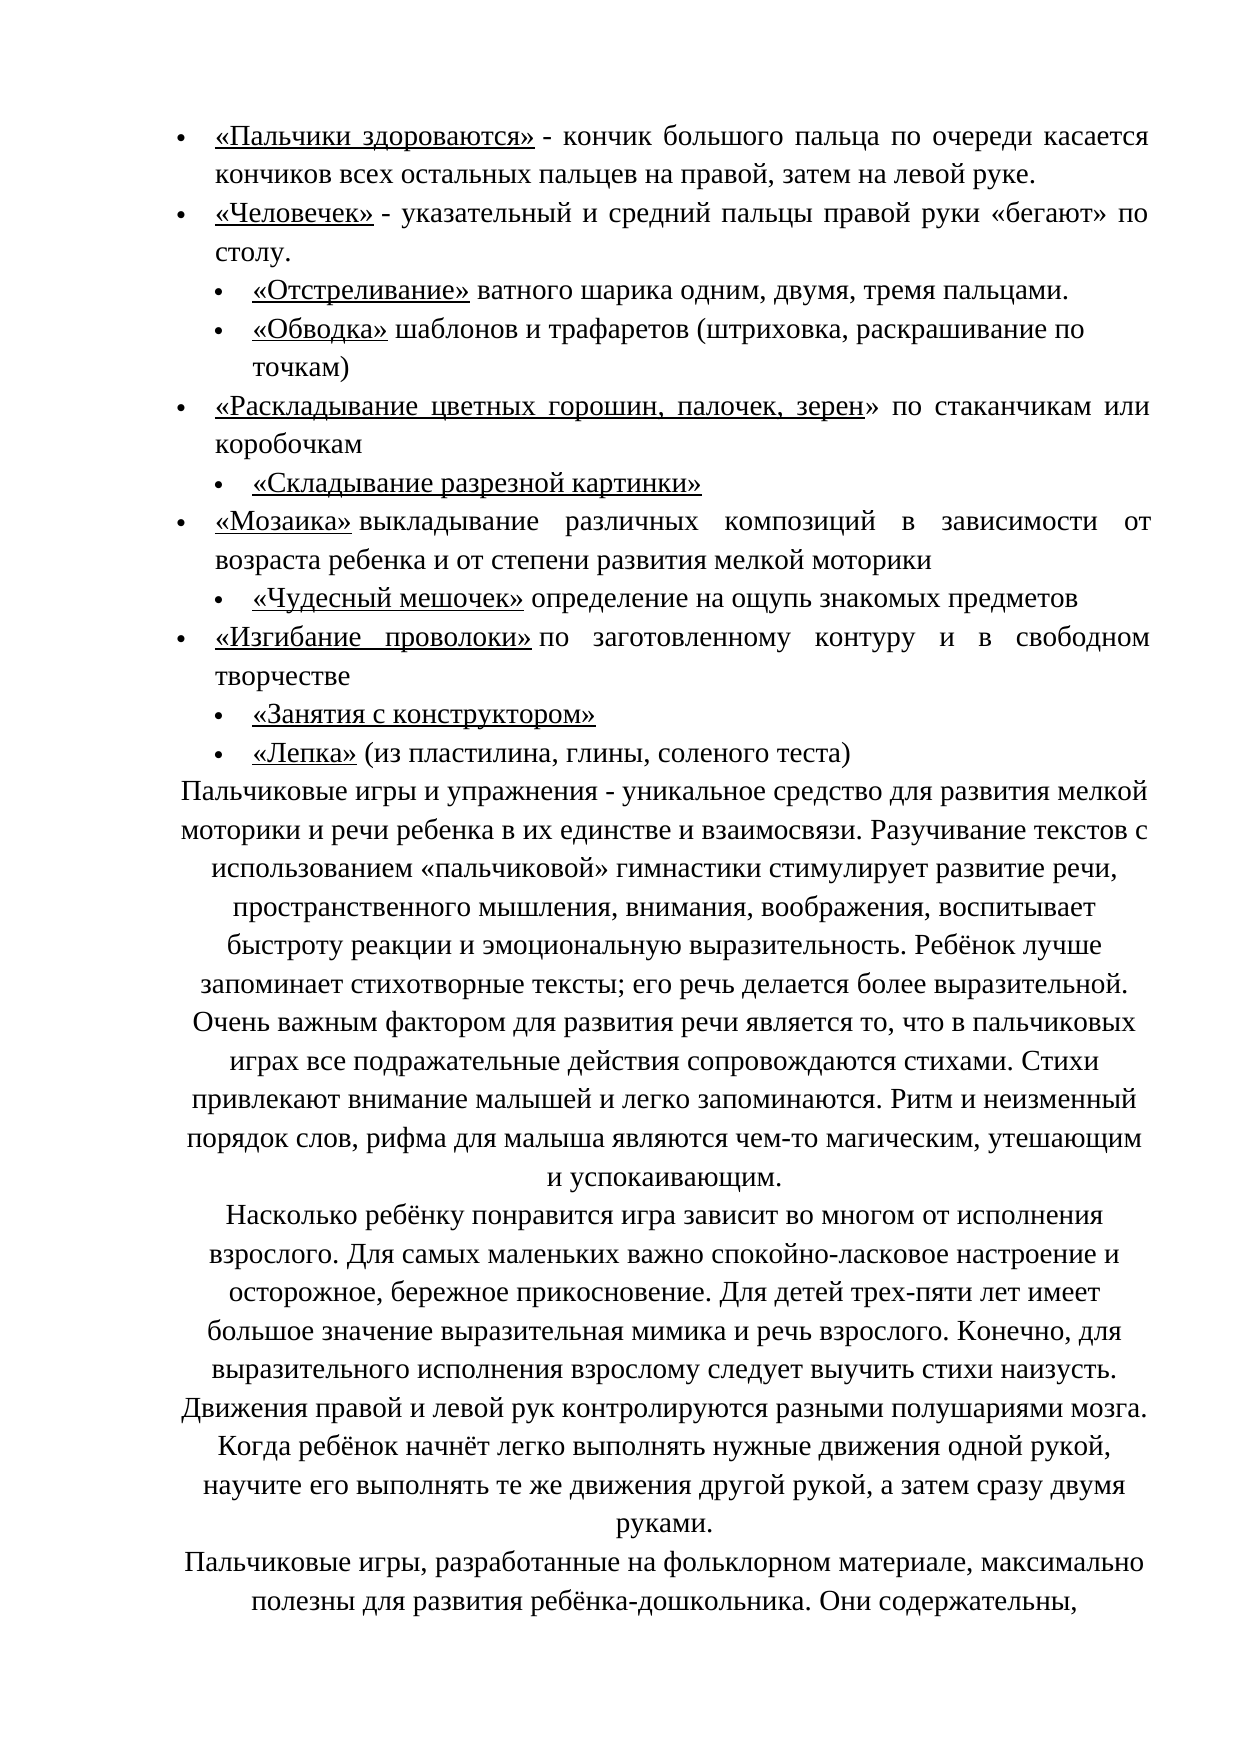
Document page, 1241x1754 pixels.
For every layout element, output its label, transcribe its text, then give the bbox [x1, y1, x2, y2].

list «Занятия с конструктором» [215, 696, 1152, 730]
list «Раскладывание цветных горошин, палочек, зерен» по стаканчикам или коробочкам [177, 388, 1150, 460]
list «Лепка» (из пластилина, глины, соленого теста) [215, 735, 1152, 768]
list «Пальчики здороваются» - кончик большого пальца по очереди касается кончиков всех остальных пальцев на правой, затем на левой руке. [177, 118, 1149, 190]
list «Складывание разрезной картинки» [215, 465, 1152, 498]
list «Чудесный мешочек» определение на ощупь знакомых предметов [215, 581, 1152, 614]
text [177, 773, 1152, 1616]
list «Отстреливание» ватного шарика одним, двумя, тремя пальцами. [215, 272, 1152, 306]
list «Обводка» шаблонов и трафаретов (штриховка, раскрашивание по точкам) [215, 311, 1152, 383]
list «Человечек» - указательный и средний пальцы правой руки «бегают» по столу. [177, 195, 1149, 267]
list «Мозаика» выкладывание различных композиций в зависимости от возраста ребенка и от степени развития мелкой моторики [177, 503, 1152, 576]
list «Изгибание проволоки» по заготовленному контуру и в свободном творчестве [177, 619, 1150, 691]
